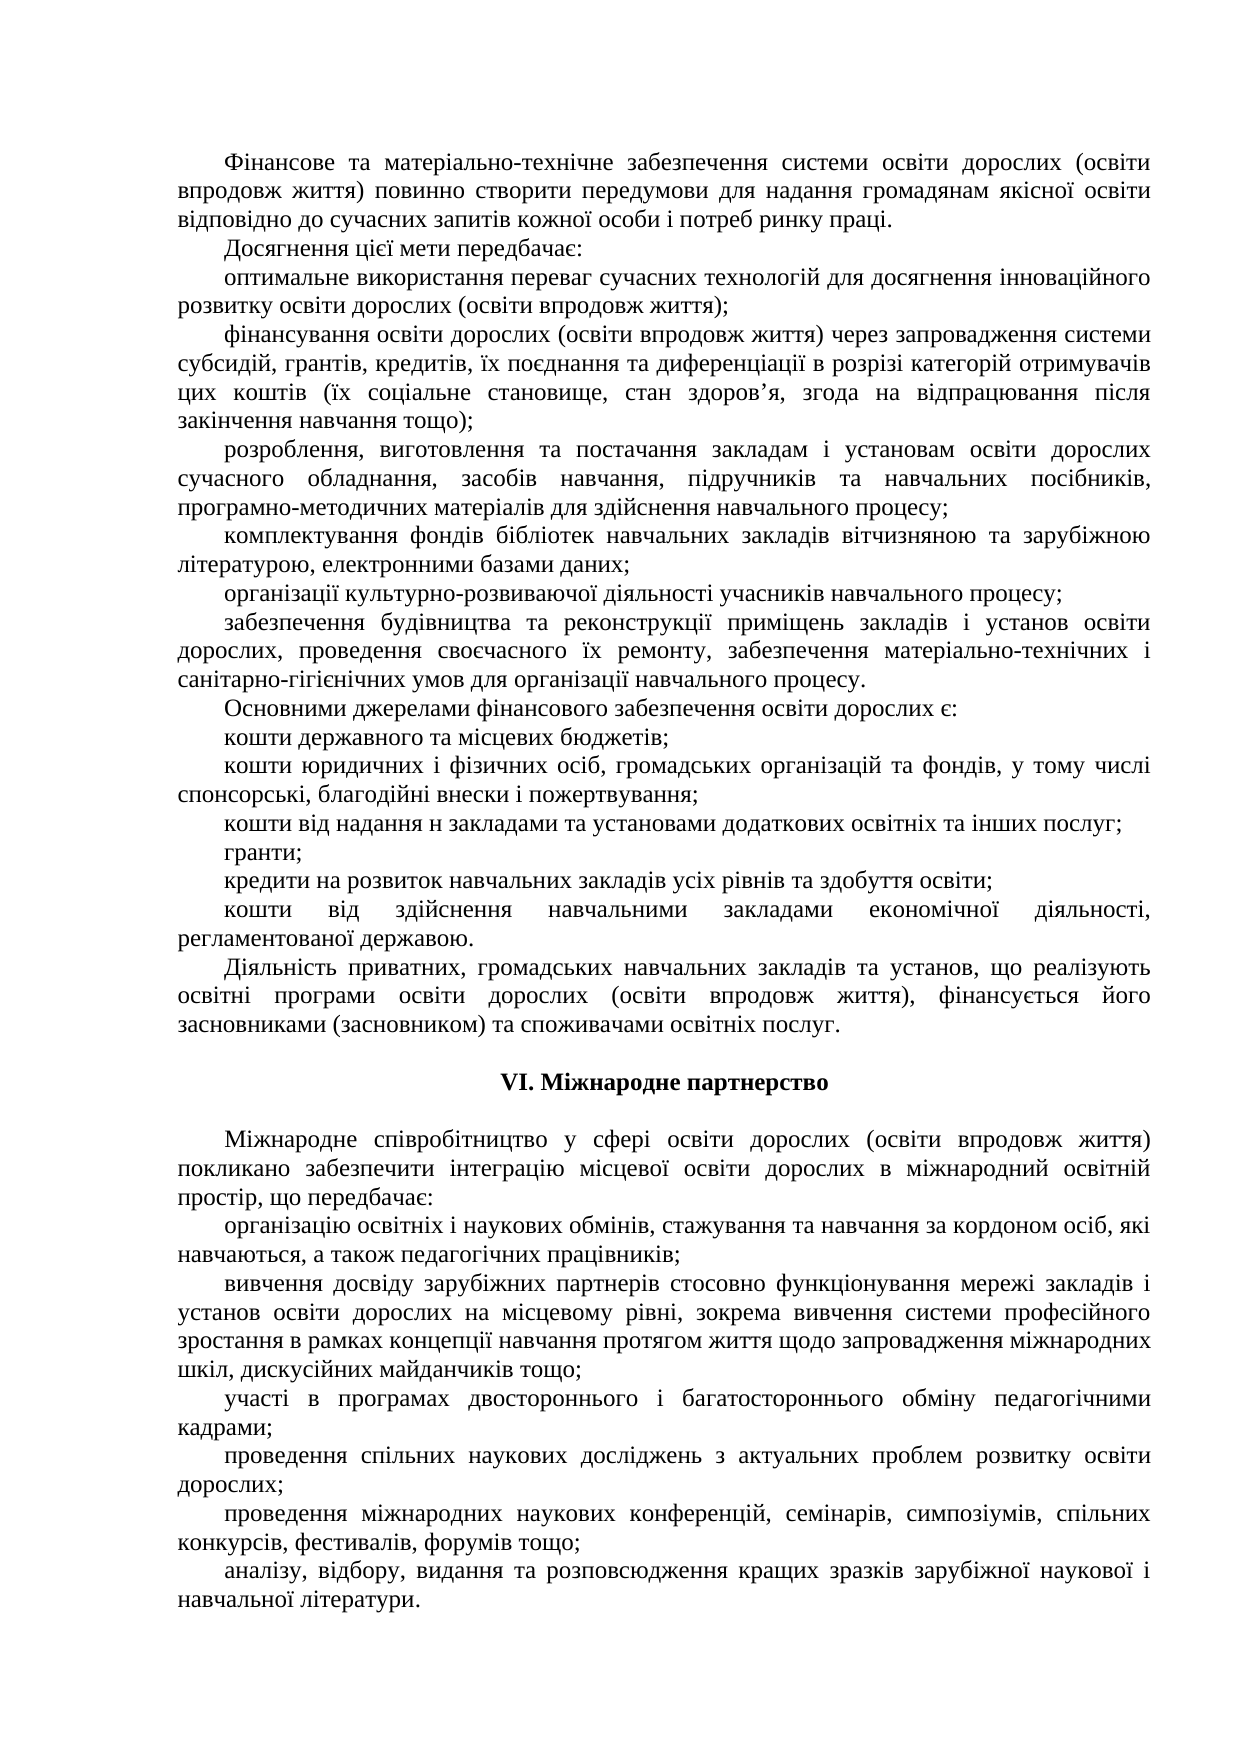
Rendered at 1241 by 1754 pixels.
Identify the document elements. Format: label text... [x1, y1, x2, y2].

text кошти державного та місцевих бюджетів; [177, 722, 1152, 751]
text кошти від надання н закладами та установами додаткових освітніх та інших послуг; [177, 808, 1152, 837]
text забезпечення будівництва та реконструкції приміщень закладів і установ освіти дорослих, проведення своєчасного їх ремонту, забезпечення матеріально-технічних і санітарно-гігієнічних умов для організації навчального процесу. [177, 607, 1152, 693]
text Фінансове та матеріально-технічне забезпечення системи освіти дорослих (освіти впродовж життя) повинно створити передумови для надання громадянам якісної освіти відповідно до сучасних запитів кожної особи і потреб ринку праці. [177, 147, 1152, 233]
text кошти від здійснення навчальними закладами економічної діяльності, регламентованої державою. [177, 894, 1152, 952]
text вивчення досвіду зарубіжних партнерів стосовно функціонування мережі закладів і установ освіти дорослих на місцевому рівні, зокрема вивчення системи професійного зростання в рамках концепції навчання протягом життя щодо запровадження міжнародних шкіл, дискусійних майданчиків тощо; [177, 1268, 1152, 1383]
text проведення міжнародних наукових конференцій, семінарів, симпозіумів, спільних конкурсів, фестивалів, форумів тощо; [177, 1498, 1152, 1556]
text розроблення, виготовлення та постачання закладам і установам освіти дорослих сучасного обладнання, засобів навчання, підручників та навчальних посібників, програмно-методичних матеріалів для здійснення навчального процесу; [177, 434, 1152, 521]
text фінансування освіти дорослих (освіти впродовж життя) через запровадження системи субсидій, грантів, кредитів, їх поєднання та диференціації в розрізі категорій отримувачів цих коштів (їх соціальне становище, стан здоров’я, згода на відпрацювання після закінчення навчання тощо); [177, 319, 1152, 434]
text VI. Міжнародне партнерство [224, 1067, 1105, 1096]
text комплектування фондів бібліотек навчальних закладів вітчизняною та зарубіжною літературою, електронними базами даних; [177, 521, 1152, 578]
text кредити на розвиток навчальних закладів усіх рівнів та здобуття освіти; [177, 866, 1152, 894]
text організацію освітніх і наукових обмінів, стажування та навчання за кордоном осіб, які навчаються, а також педагогічних працівників; [177, 1211, 1152, 1268]
text Основними джерелами фінансового забезпечення освіти дорослих є: [177, 693, 1152, 722]
text організації культурно-розвиваючої діяльності учасників навчального процесу; [177, 578, 1152, 607]
text Досягнення цієї мети передбачає: [177, 233, 1152, 262]
text Діяльність приватних, громадських навчальних закладів та установ, що реалізують освітні програми освіти дорослих (освіти впродовж життя), фінансується його засновниками (засновником) та споживачами освітніх послуг. [177, 952, 1152, 1038]
text гранти; [177, 837, 1152, 866]
text Міжнародне співробітництво у сфері освіти дорослих (освіти впродовж життя) покликано забезпечити інтеграцію місцевої освіти дорослих в міжнародний освітній простір, що передбачає: [177, 1124, 1152, 1211]
text участі в програмах двостороннього і багатостороннього обміну педагогічними кадрами; [177, 1383, 1152, 1441]
text кошти юридичних і фізичних осіб, громадських організацій та фондів, у тому числі спонсорські, благодійні внески і пожертвування; [177, 751, 1152, 808]
text оптимальне використання переваг сучасних технологій для досягнення інноваційного розвитку освіти дорослих (освіти впродовж життя); [177, 262, 1152, 319]
text проведення спільних наукових досліджень з актуальних проблем розвитку освіти дорослих; [177, 1441, 1152, 1498]
text аналізу, відбору, видання та розповсюдження кращих зразків зарубіжної наукової і навчальної літератури. [177, 1556, 1152, 1613]
